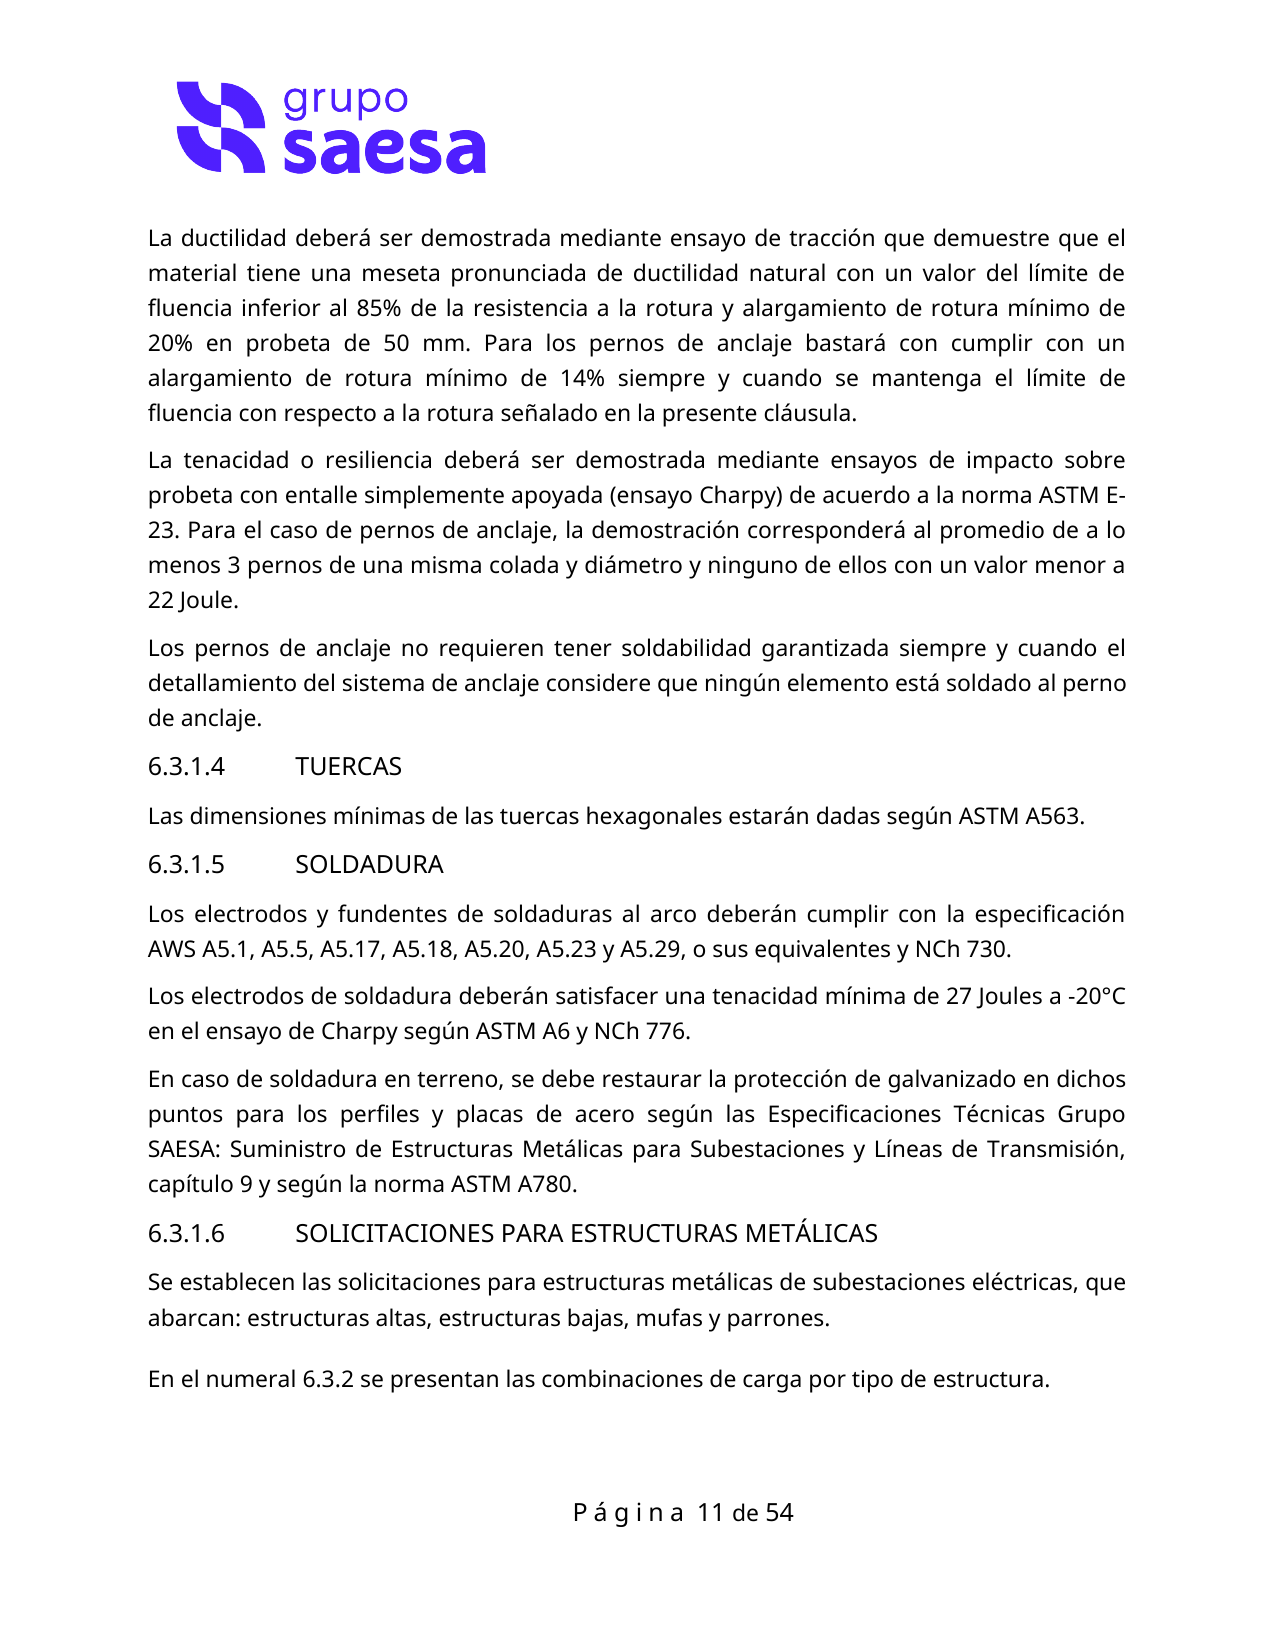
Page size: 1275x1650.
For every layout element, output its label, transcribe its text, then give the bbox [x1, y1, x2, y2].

subtitle SOLICITACIONES PARA ESTRUCTURAS METÁLICAS [148, 1215, 1127, 1249]
text Los electrodos y fundentes de soldaduras al arco deberán cumplir con la especificación AWS A5.1, A5.5, A5.17, A5.18, A5.20, A5.23 y A5.29, o sus equivalentes y NCh 730. [148, 898, 1127, 964]
text La ductilidad deberá ser demostrada mediante ensayo de tracción que demuestre que el material tiene una meseta pronunciada de ductilidad natural con un valor del límite de fluencia inferior al 85% de la resistencia a la rotura y alargamiento de rotura mínimo de 20% en probeta de 50 mm. Para los pernos de anclaje bastará con cumplir con un alargamiento de rotura mínimo de 14% siempre y cuando se mantenga el límite de fluencia con respecto a la rotura señalado en la presente cláusula. [148, 221, 1127, 428]
text En caso de soldadura en terreno, se debe restaurar la protección de galvanizado en dichos puntos para los perfiles y placas de acero según las Especificaciones Técnicas Grupo SAESA: Suministro de Estructuras Metálicas para Subestaciones y Líneas de Transmisión, capítulo 9 y según la norma ASTM A780. [148, 1063, 1127, 1199]
text La tenacidad o resiliencia deberá ser demostrada mediante ensayos de impacto sobre probeta con entalle simplemente apoyada (ensayo Charpy) de acuerdo a la norma ASTM E-23. Para el caso de pernos de anclaje, la demostración corresponderá al promedio de a lo menos 3 pernos de una misma colada y diámetro y ninguno de ellos con un valor menor a 22 Joule. [148, 444, 1127, 615]
text Los electrodos de soldadura deberán satisfacer una tenacidad mínima de 27 Joules a -20°C en el ensayo de Charpy según ASTM A6 y NCh 776. [148, 980, 1127, 1046]
text Se establecen las solicitaciones para estructuras metálicas de subestaciones eléctricas, que abarcan: estructuras altas, estructuras bajas, mufas y parrones. [148, 1266, 1127, 1333]
text Las dimensiones mínimas de las tuercas hexagonales estarán dadas según ASTM A563. [148, 799, 1127, 831]
text Los pernos de anclaje no requieren tener soldabilidad garantizada siempre y cuando el detallamiento del sistema de anclaje considere que ningún elemento está soldado al perno de anclaje. [148, 631, 1127, 733]
subtitle SOLDADURA [148, 847, 1127, 881]
subtitle TUERCAS [148, 749, 1127, 783]
text En el numeral 6.3.2 se presentan las combinaciones de carga por tipo de estructura. [148, 1363, 1127, 1394]
